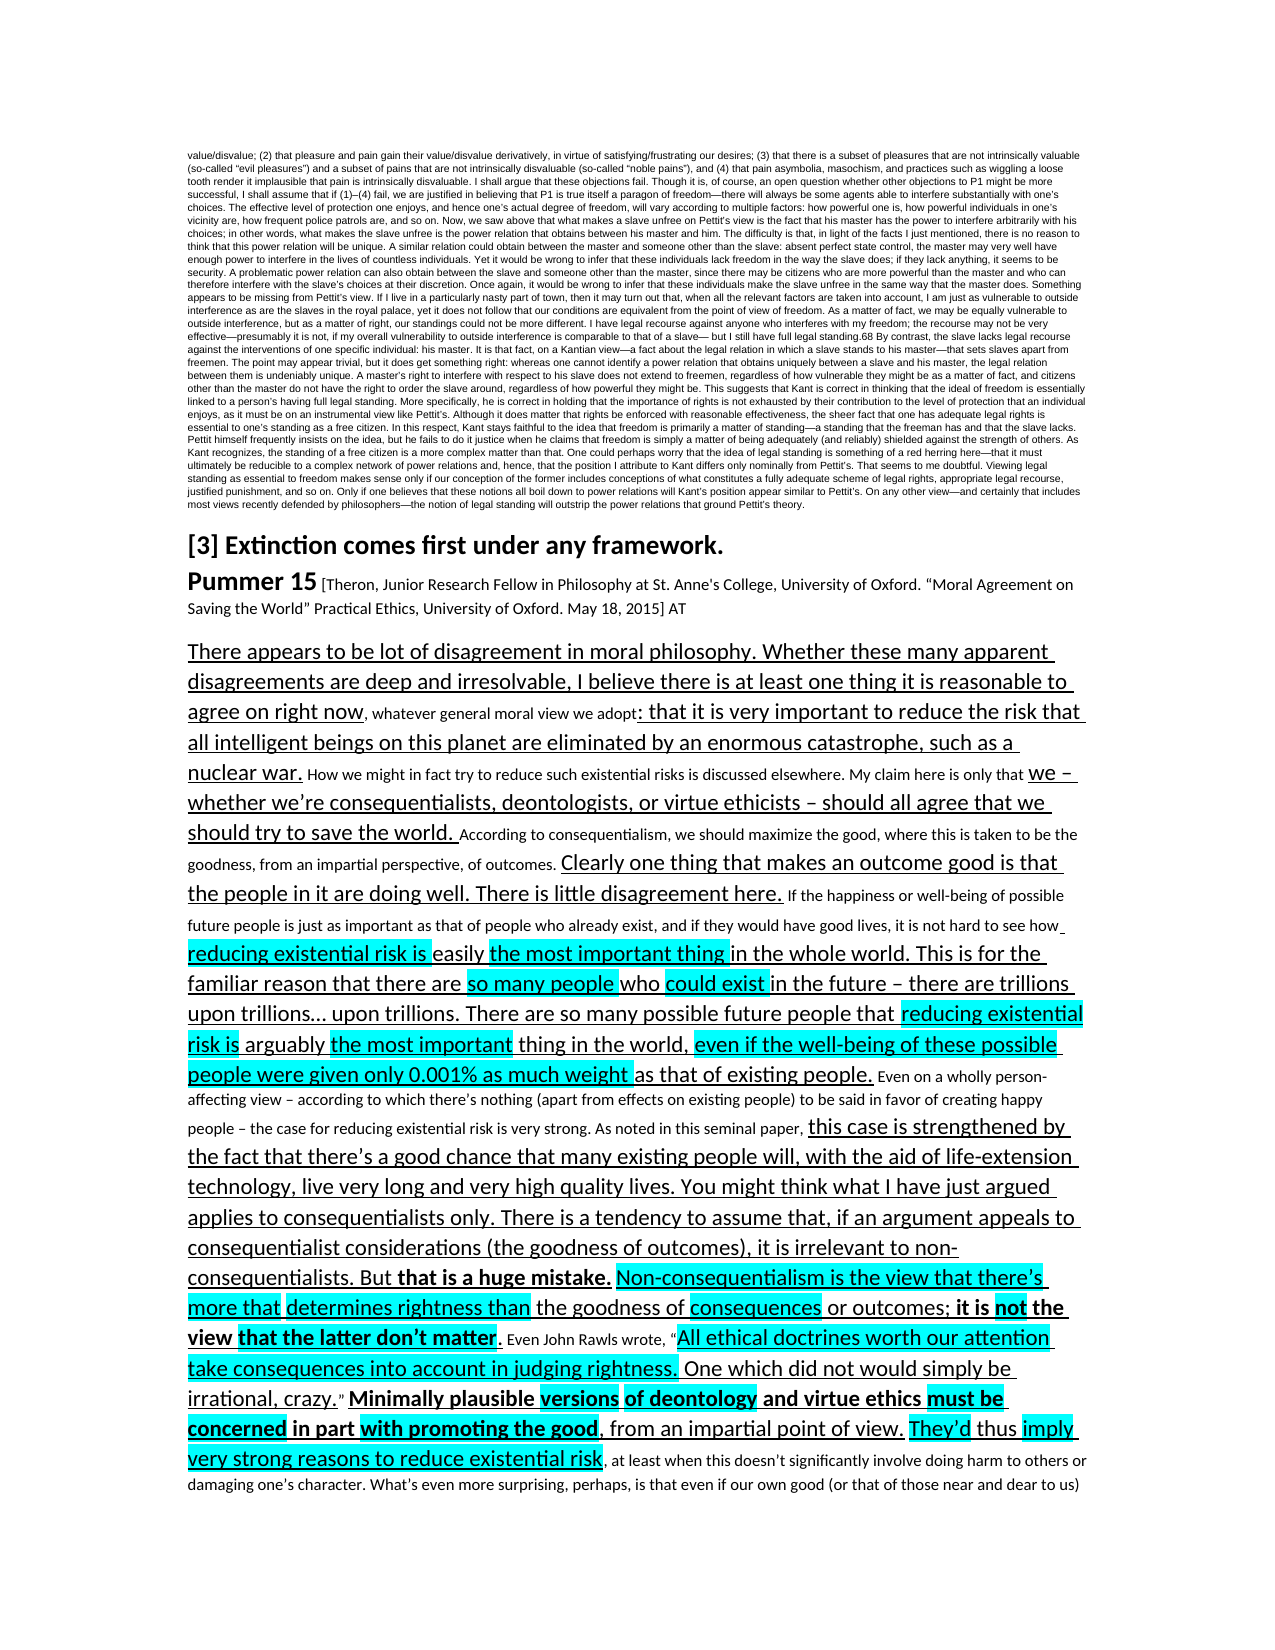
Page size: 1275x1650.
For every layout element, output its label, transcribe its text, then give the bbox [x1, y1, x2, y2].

subtitle [3] Extinction comes first under any framework. [187, 528, 1087, 561]
text Pummer 15 [Theron, Junior Research Fellow in Philosophy at St. Anne's College, University of Oxford. “Moral Agreement on Saving the World” Practical Ethics, University of Oxford. May 18, 2015] AT [187, 564, 1087, 619]
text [187, 150, 1087, 511]
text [187, 637, 1087, 1494]
